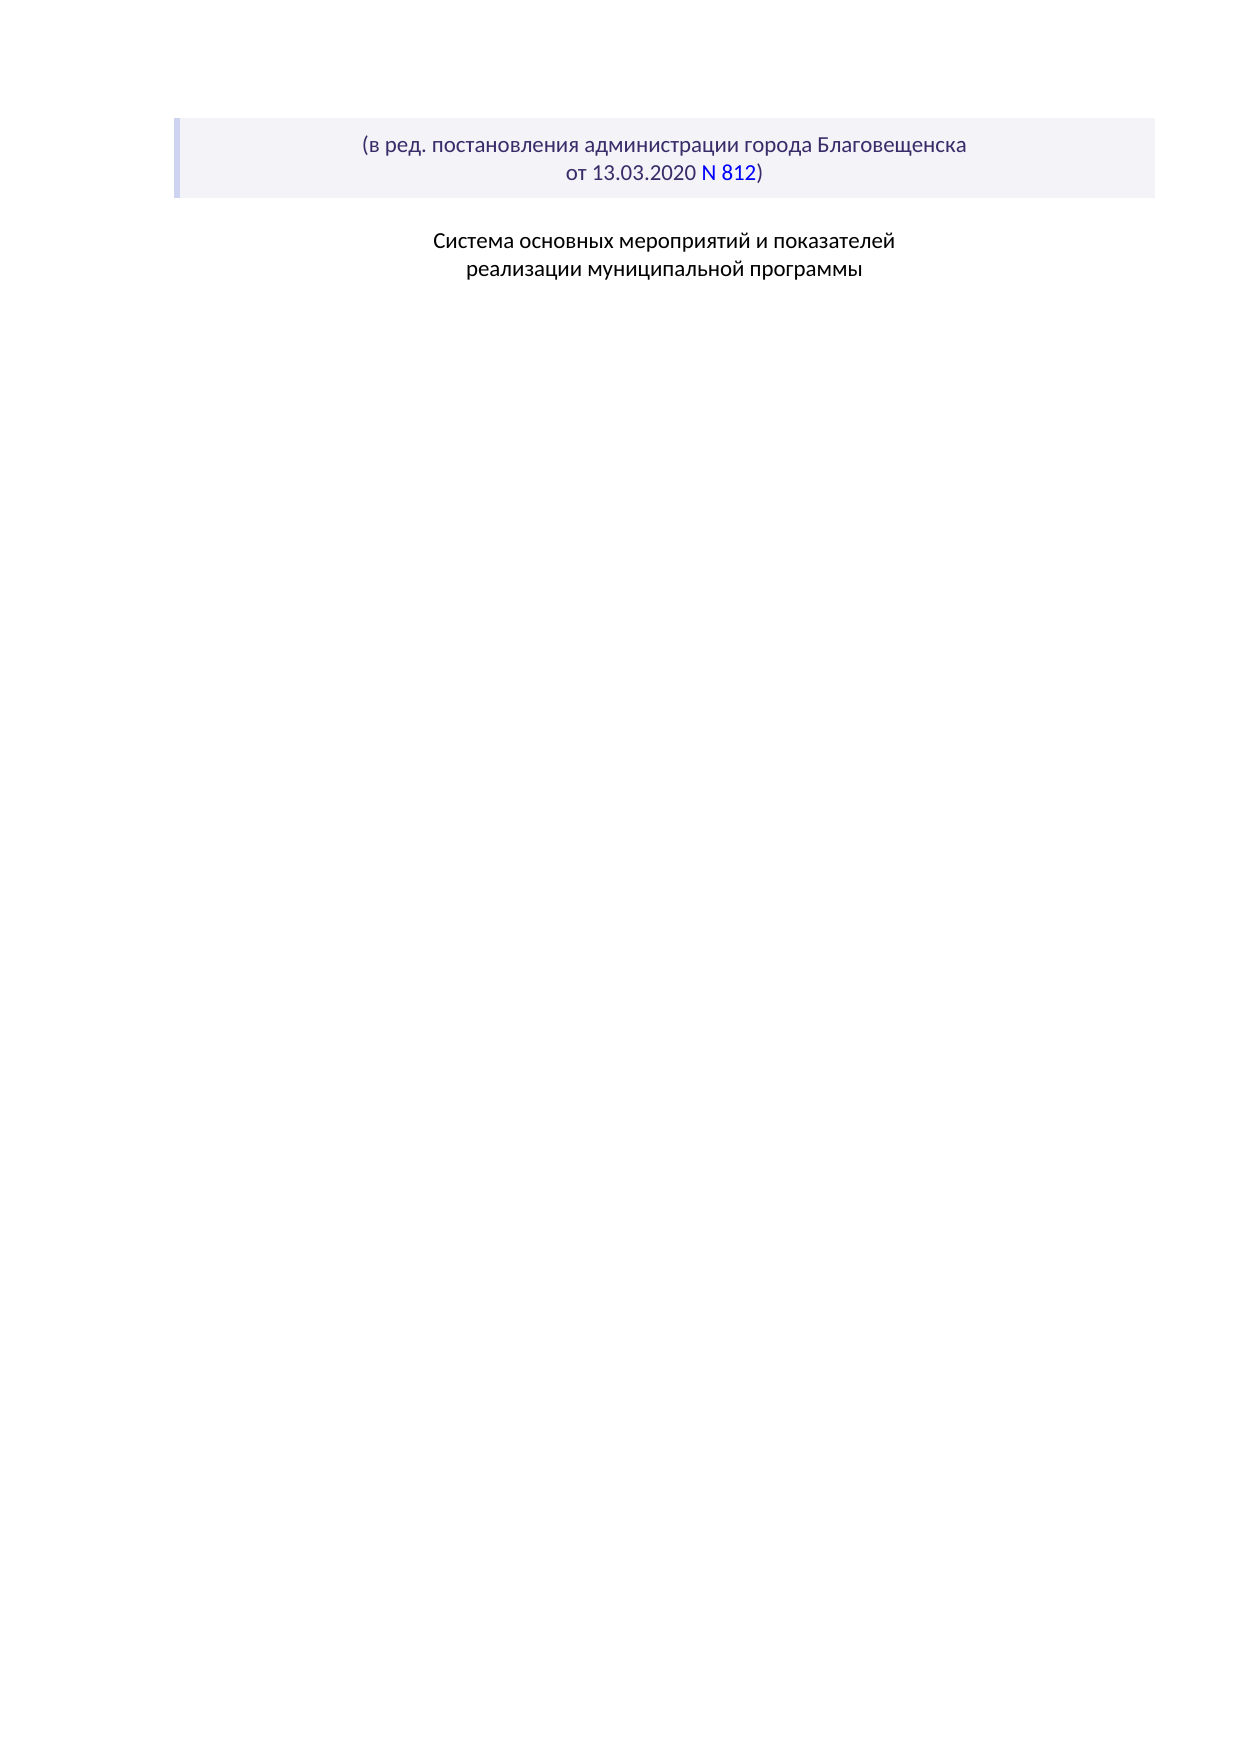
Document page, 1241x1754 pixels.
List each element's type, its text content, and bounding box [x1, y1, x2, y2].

text реализации муниципальной программы [177, 254, 1152, 282]
text Система основных мероприятий и показателей [177, 226, 1152, 254]
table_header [180, 118, 1149, 198]
